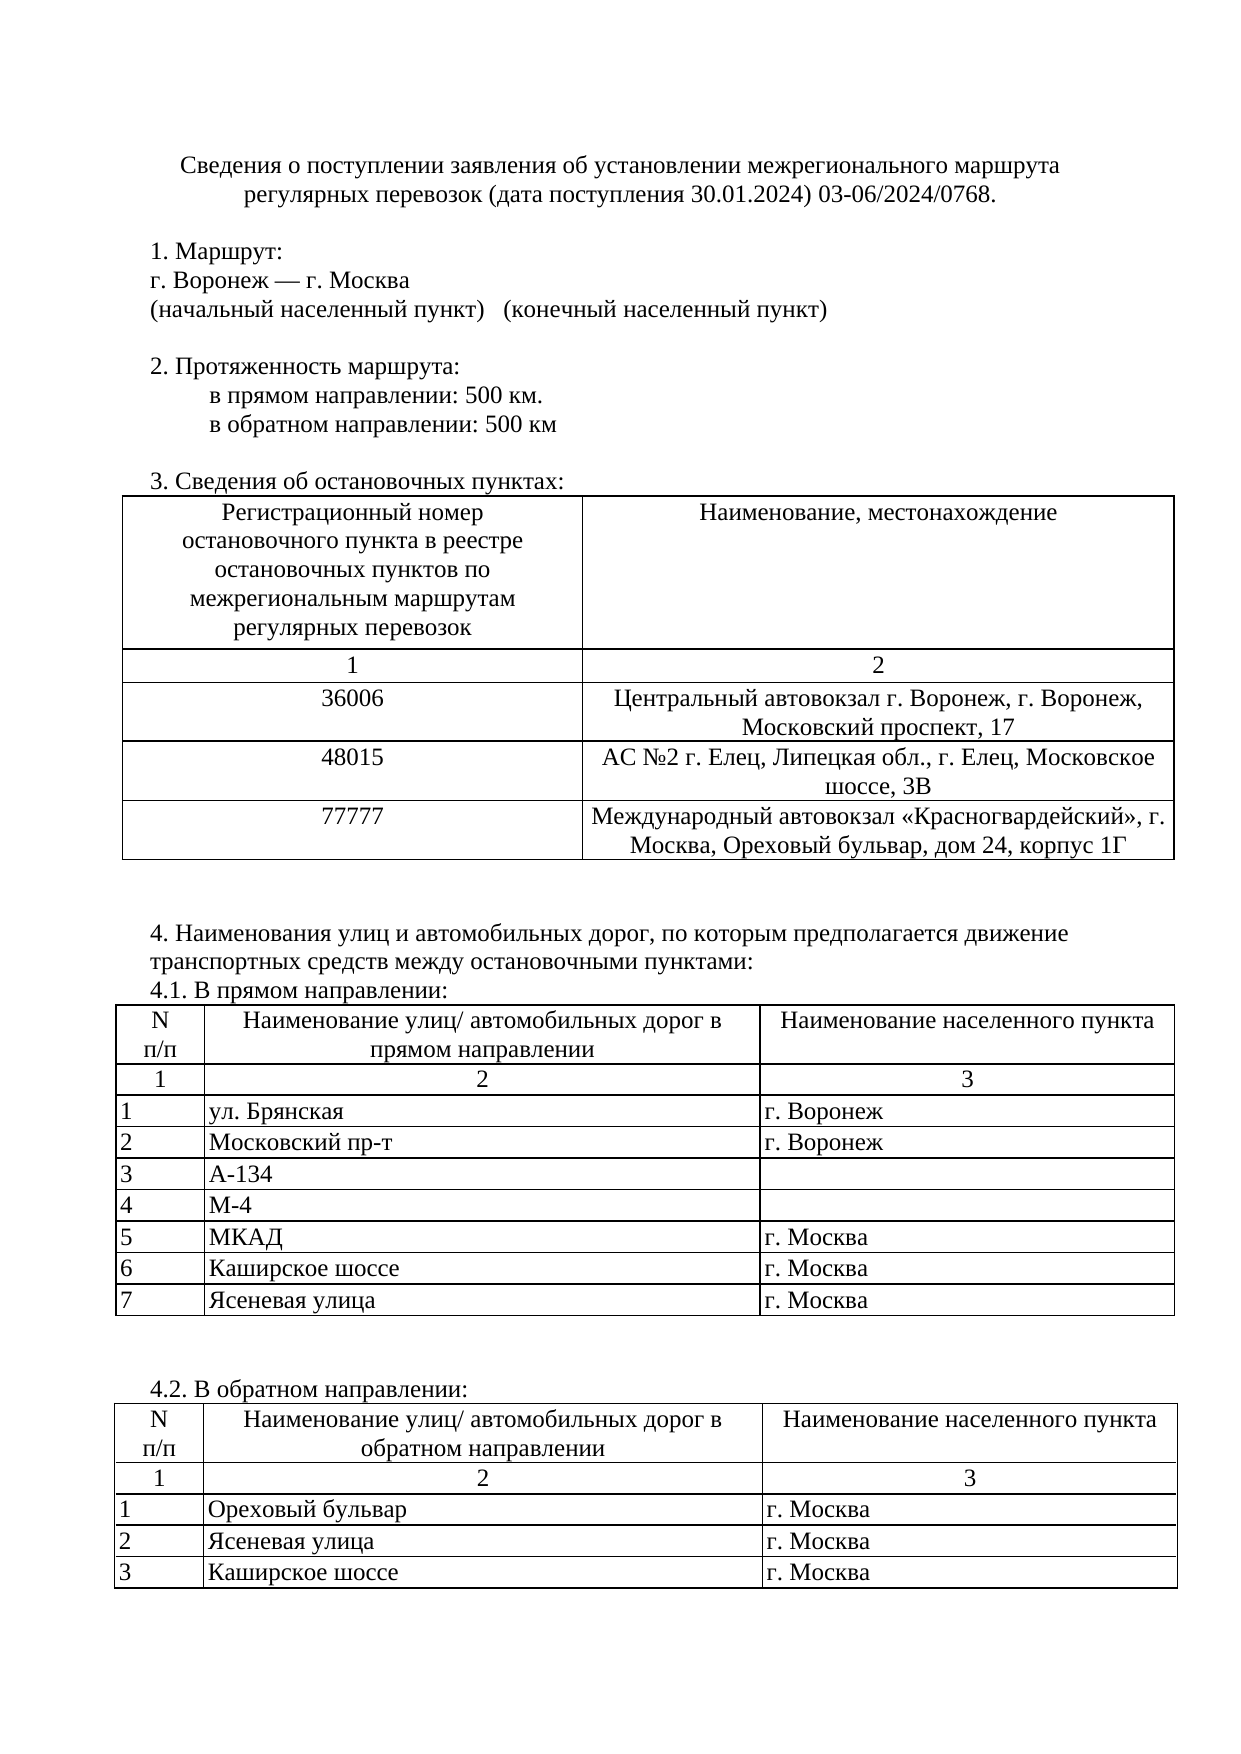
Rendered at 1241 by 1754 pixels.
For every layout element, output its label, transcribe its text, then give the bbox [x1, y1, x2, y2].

table_cell г. Воронеж [761, 1127, 1174, 1157]
table_cell г. Москва [761, 1222, 1174, 1252]
table_cell 3 [763, 1461, 1177, 1493]
table_cell 1 [115, 1463, 203, 1493]
table_cell 2 [205, 1065, 759, 1094]
table_cell АС №2 г. Елец, Липецкая обл., г. Елец, Московское шоссе, 3В [583, 742, 1173, 799]
table_cell 3 [115, 1557, 203, 1587]
table_cell Каширское шоссе [204, 1557, 762, 1587]
text 4.2. В обратном направлении: [150, 1374, 1090, 1402]
text 4.1. В прямом направлении: [150, 975, 1090, 1004]
text в прямом направлении: 500 км. [150, 380, 1090, 409]
text г. Воронеж — г. Москва [150, 265, 1090, 294]
table_cell г. Москва [763, 1524, 1177, 1556]
table_cell Ясеневая улица [205, 1285, 759, 1314]
table_cell Московский пр-т [205, 1127, 759, 1157]
text (начальный населенный пункт) (конечный населенный пункт) [150, 294, 1090, 322]
table_cell Ореховый бульвар [204, 1495, 762, 1524]
table_cell 2 [115, 1525, 203, 1556]
table_header Регистрационный номер остановочного пункта в реестре остановочных пунктов по межрегиональным маршрутам регулярных перевозок [123, 497, 582, 648]
table_cell 77777 [123, 801, 582, 858]
text 2. Протяженность маршрута: [150, 351, 1090, 380]
table_cell Каширское шоссе [205, 1253, 759, 1283]
table_cell 3 [761, 1065, 1174, 1094]
table_cell г. Москва [763, 1556, 1177, 1587]
table_cell г. Москва [761, 1285, 1174, 1314]
table_cell 4 [117, 1190, 204, 1220]
table_cell [761, 1159, 1174, 1189]
table_cell г. Москва [763, 1493, 1177, 1524]
text 1. Маршрут: [150, 236, 1090, 265]
text 4. Наименования улиц и автомобильных дорог, по которым предполагается движение транспортных средств между остановочными пунктами: [150, 918, 1090, 975]
table_cell Центральный автовокзал г. Воронеж, г. Воронеж, Московский проспект, 17 [583, 683, 1173, 740]
table_cell 7 [117, 1285, 204, 1314]
table_cell 2 [204, 1463, 762, 1493]
table_cell 1 [115, 1494, 203, 1524]
table_cell 48015 [123, 742, 582, 799]
table_cell 1 [123, 650, 582, 681]
table_cell 2 [117, 1127, 204, 1157]
table_cell 1 [117, 1096, 204, 1126]
table_cell Международный автовокзал «Красногвардейский», г. Москва, Ореховый бульвар, дом 24, корпус 1Г [583, 801, 1173, 858]
table_cell 6 [117, 1253, 204, 1283]
table_header Наименование населенного пункта [761, 1006, 1174, 1063]
table_cell МКАД [205, 1222, 759, 1252]
table_cell г. Воронеж [761, 1096, 1174, 1126]
table_cell 36006 [123, 683, 582, 740]
table_header N п/п [115, 1404, 203, 1461]
table_cell 2 [583, 650, 1173, 681]
table_header Наименование улиц/ автомобильных дорог в обратном направлении [204, 1404, 762, 1461]
table_cell г. Москва [761, 1253, 1174, 1283]
table_header N п/п [117, 1006, 204, 1063]
table_cell [761, 1190, 1174, 1220]
table_cell Ясеневая улица [204, 1526, 762, 1556]
table_cell 5 [117, 1222, 204, 1252]
table_header Наименование, местонахождение [583, 497, 1173, 648]
table_cell 3 [117, 1159, 204, 1189]
text Сведения о поступлении заявления об установлении межрегионального маршрута регулярных перевозок (дата поступления 30.01.2024) 03-06/2024/0768. [150, 150, 1090, 207]
table_cell М-4 [205, 1190, 759, 1220]
table_header Наименование населенного пункта [763, 1404, 1177, 1461]
table_cell 1 [117, 1065, 204, 1094]
table_cell ул. Брянская [205, 1096, 759, 1126]
table_cell А-134 [205, 1159, 759, 1189]
table_header Наименование улиц/ автомобильных дорог в прямом направлении [205, 1006, 759, 1063]
text в обратном направлении: 500 км [150, 409, 1090, 437]
text 3. Сведения об остановочных пунктах: [150, 466, 1090, 495]
